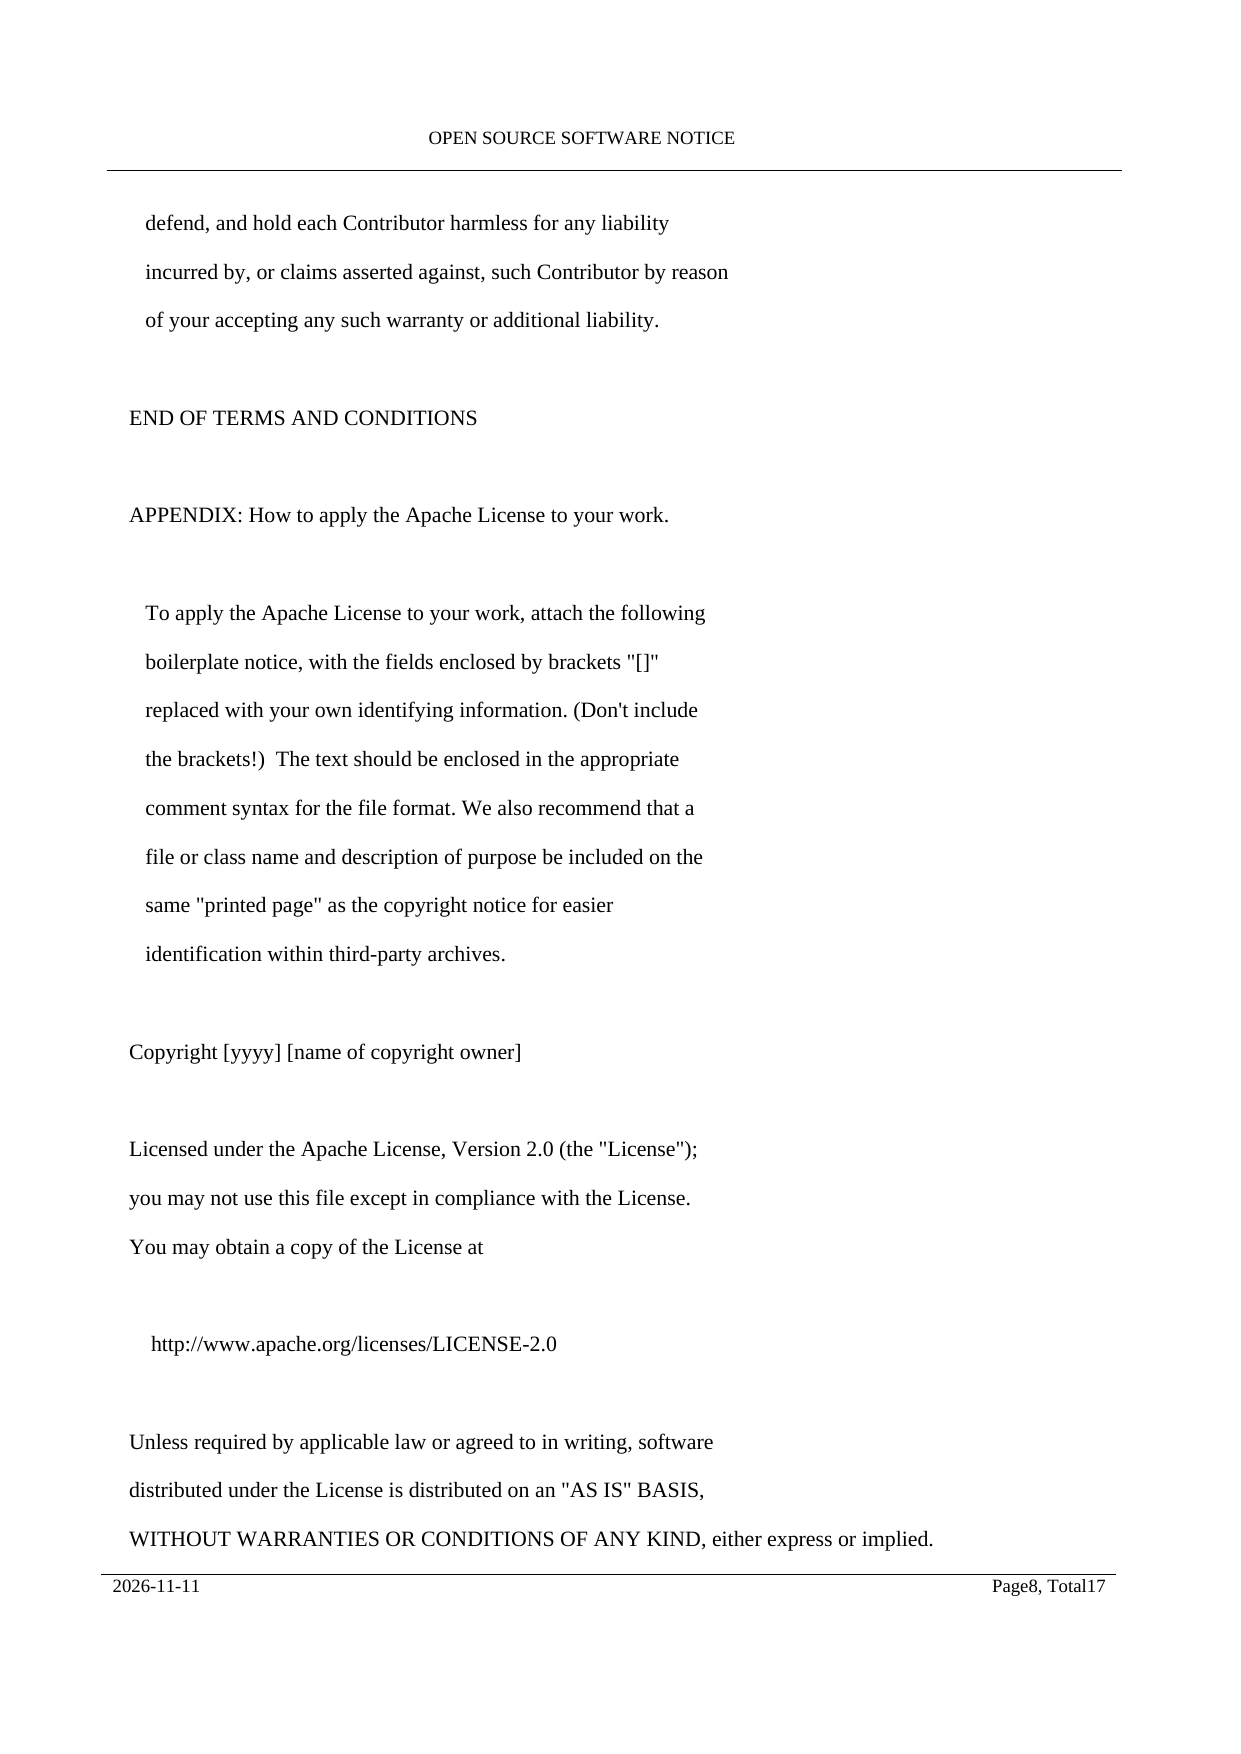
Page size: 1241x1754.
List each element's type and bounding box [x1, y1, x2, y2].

text [112, 206, 1128, 1555]
